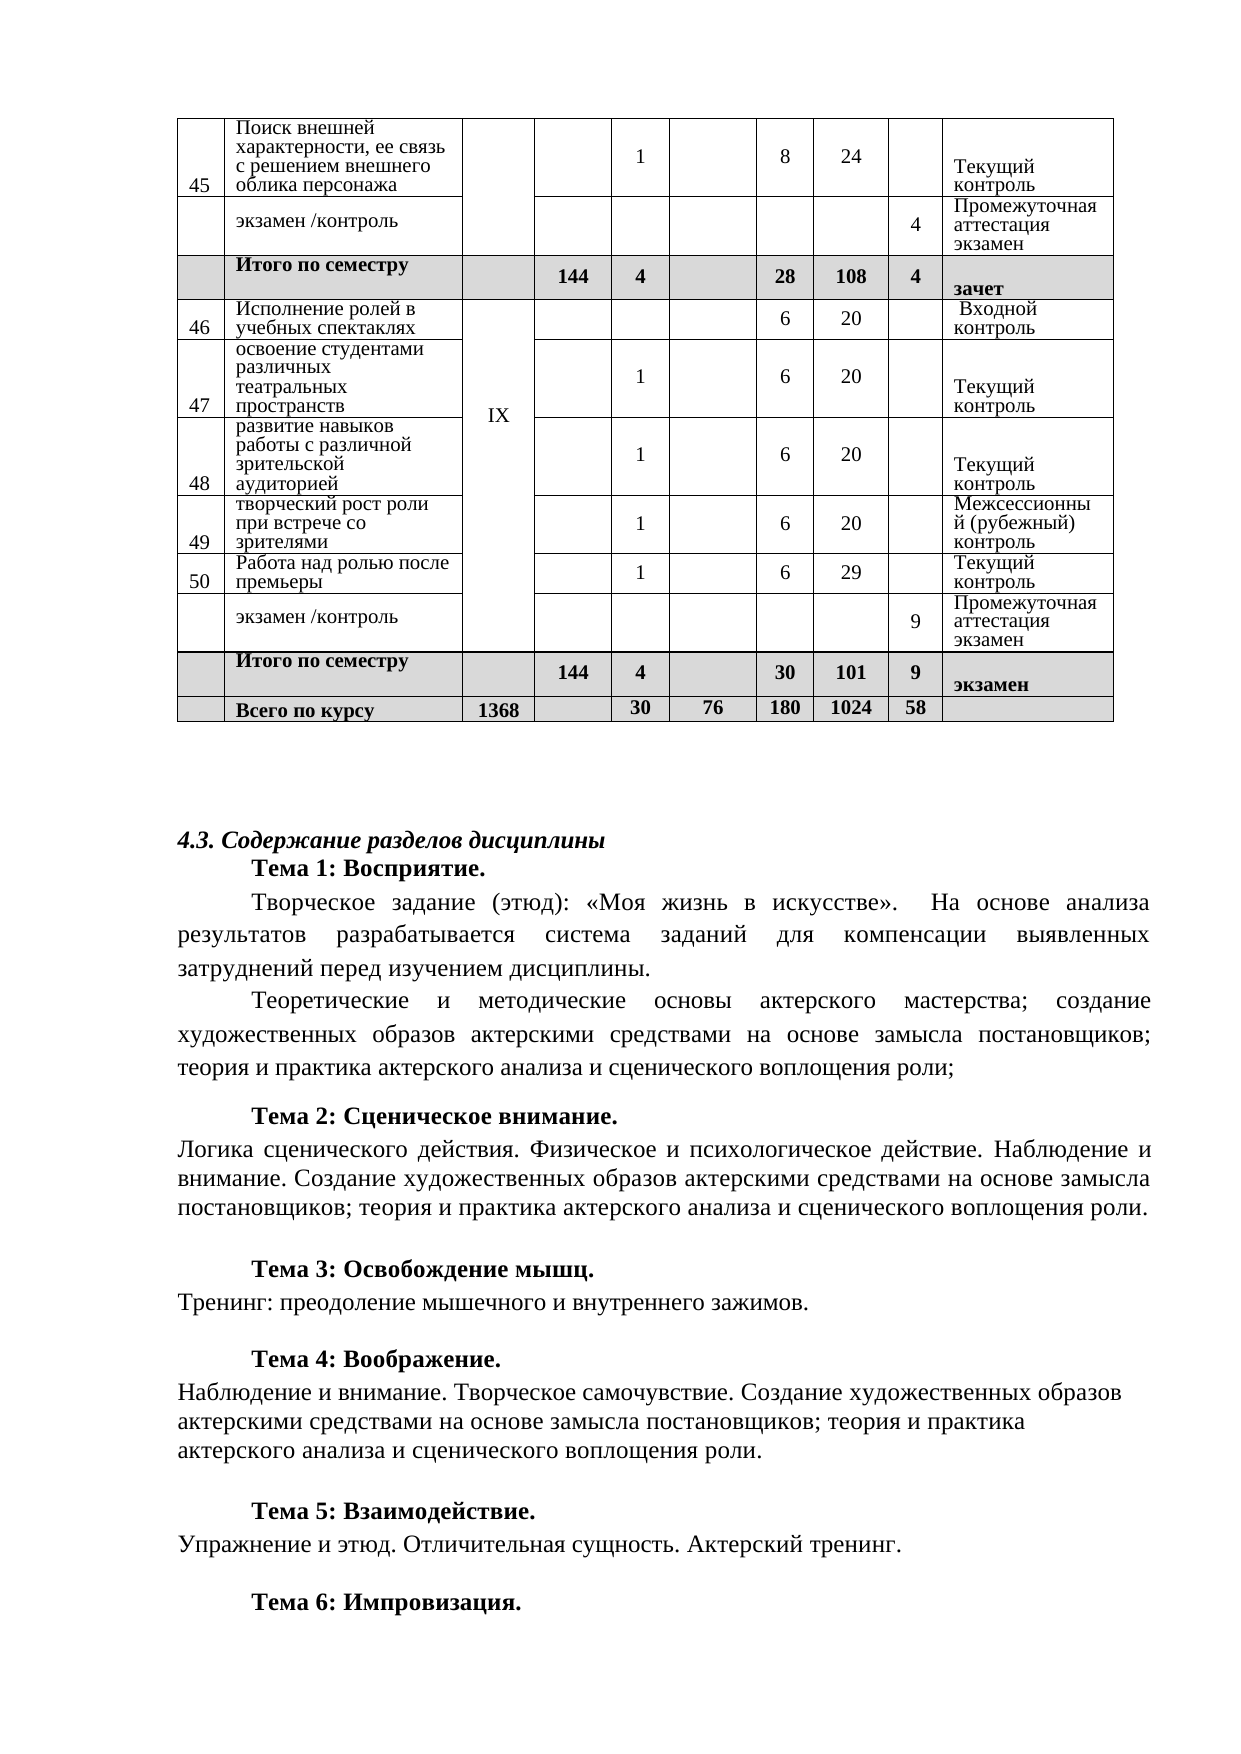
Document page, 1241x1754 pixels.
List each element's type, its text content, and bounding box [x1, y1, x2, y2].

table_cell 6 [757, 496, 813, 553]
table_cell Итого по семестру [225, 653, 462, 696]
table_cell [889, 496, 942, 553]
table_cell [535, 697, 611, 721]
table_cell 180 [757, 697, 813, 721]
table_cell 4 [612, 653, 669, 696]
table_cell [757, 197, 813, 255]
table_cell Входной контроль [943, 300, 1113, 339]
text Тема 2: Сценическое внимание. [177, 1101, 1152, 1130]
table_cell развитие навыков работы с различной зрительской аудиторией [225, 418, 462, 494]
table_cell [814, 594, 888, 651]
table_cell 9 [889, 653, 942, 696]
table_cell 101 [814, 653, 888, 696]
table_cell 8 [757, 119, 813, 196]
table_cell [178, 594, 224, 651]
table_cell [889, 418, 942, 494]
table_cell Промежуточная аттестация экзамен [943, 197, 1113, 255]
text Логика сценического действия. Физическое и психологическое действие. Наблюдение и внимание. Создание художественных образов актерскими средствами на основе замысла постановщиков; теория и практика актерского анализа и сценического воплощения роли. [177, 1134, 1152, 1221]
table_cell [889, 119, 942, 196]
table_cell [463, 256, 534, 299]
table_cell [612, 197, 669, 255]
table_cell экзамен /контроль [225, 197, 462, 255]
table_cell 9 [889, 594, 942, 651]
table_cell 1024 [814, 697, 888, 721]
table_cell 6 [757, 418, 813, 494]
table_cell [670, 300, 756, 339]
text Творческое задание (этюд): «Моя жизнь в искусстве». На основе анализа результатов разрабатывается система заданий для компенсации выявленных затруднений перед изучением дисциплины. [177, 887, 1152, 981]
table_cell 76 [670, 697, 756, 721]
text Тема 5: Взаимодействие. [177, 1496, 1152, 1525]
table_cell Промежуточная аттестация экзамен [943, 594, 1113, 651]
table_cell [670, 594, 756, 651]
table_cell зачет [943, 256, 1113, 299]
text Тренинг: преодоление мышечного и внутреннего зажимов. [177, 1287, 1152, 1315]
table_cell [612, 300, 669, 339]
table_cell 29 [814, 554, 888, 593]
text Тема 3: Освобождение мышц. [177, 1254, 1152, 1282]
table_cell 58 [889, 697, 942, 721]
table_cell [178, 256, 224, 299]
text Тема 6: Импровизация. [177, 1587, 1152, 1616]
table_cell [670, 119, 756, 196]
table_cell Текущий контроль [943, 418, 1113, 494]
table_cell 20 [814, 418, 888, 494]
table_cell 144 [535, 653, 611, 696]
table_cell [670, 496, 756, 553]
table_cell [889, 554, 942, 593]
table_cell 4 [889, 197, 942, 255]
table_cell [670, 554, 756, 593]
table_cell [670, 197, 756, 255]
table_cell освоение студентами различных театральных пространств [225, 340, 462, 417]
table_cell творческий рост роли при встрече со зрителями [225, 496, 462, 553]
table_cell [535, 197, 611, 255]
table_cell [612, 594, 669, 651]
table_cell 46 [178, 300, 224, 339]
table_cell Межсессионный (рубежный) контроль [943, 496, 1113, 553]
table_cell 49 [178, 496, 224, 553]
table_cell 1 [612, 119, 669, 196]
table_cell 144 [535, 256, 611, 299]
table_cell [535, 340, 611, 417]
table_cell 1 [612, 496, 669, 553]
table_cell 1 [612, 340, 669, 417]
table_cell 6 [757, 554, 813, 593]
table_cell 30 [757, 653, 813, 696]
table_cell [889, 300, 942, 339]
table_cell 6 [757, 300, 813, 339]
table_cell экзамен /контроль [225, 594, 462, 651]
table_cell [178, 653, 224, 696]
table_cell [178, 197, 224, 255]
text 4.3. Содержание разделов дисциплины [177, 825, 1152, 853]
table_cell [814, 197, 888, 255]
table_cell 48 [178, 418, 224, 494]
table_cell 6 [757, 340, 813, 417]
table_cell Текущий контроль [943, 119, 1113, 196]
table_cell [535, 300, 611, 339]
table_cell [535, 594, 611, 651]
table_cell [670, 256, 756, 299]
text Теоретические и методические основы актерского мастерства; создание художественных образов актерскими средствами на основе замысла постановщиков; теория и практика актерского анализа и сценического воплощения роли; [177, 986, 1152, 1080]
table_cell [463, 653, 534, 696]
table_cell 30 [612, 697, 669, 721]
table_cell [943, 697, 1113, 721]
table_cell 47 [178, 340, 224, 417]
table_cell 4 [889, 256, 942, 299]
table_cell Текущий контроль [943, 340, 1113, 417]
table_cell 20 [814, 496, 888, 553]
table_cell [670, 418, 756, 494]
table_cell 1 [612, 554, 669, 593]
table_cell 20 [814, 300, 888, 339]
table_cell экзамен [943, 653, 1113, 696]
table_cell Работа над ролью после премьеры [225, 554, 462, 593]
table_cell [670, 653, 756, 696]
table_cell 28 [757, 256, 813, 299]
table_cell [535, 496, 611, 553]
table_cell [889, 340, 942, 417]
table_cell Текущий контроль [943, 554, 1113, 593]
table_cell 4 [612, 256, 669, 299]
table_cell [757, 594, 813, 651]
table_cell Всего по курсу [225, 697, 462, 721]
table_cell [670, 340, 756, 417]
table_cell IX [463, 300, 534, 651]
table_cell 108 [814, 256, 888, 299]
table_cell [535, 418, 611, 494]
table_cell Исполнение ролей в учебных спектаклях [225, 300, 462, 339]
text Тема 1: Восприятие. [177, 853, 1152, 882]
table_cell 20 [814, 340, 888, 417]
table_cell 45 [178, 119, 224, 196]
table_cell 24 [814, 119, 888, 196]
table_cell [178, 697, 224, 721]
text Упражнение и этюд. Отличительная сущность. Актерский тренинг. [177, 1529, 1152, 1558]
table_cell Итого по семестру [225, 256, 462, 299]
table_cell Поиск внешней характерности, ее связь с решением внешнего облика персонажа [225, 119, 462, 196]
table_cell 1368 [463, 697, 534, 721]
table_cell [535, 554, 611, 593]
table_cell 50 [178, 554, 224, 593]
text Наблюдение и внимание. Творческое самочувствие. Создание художественных образов актерскими средствами на основе замысла постановщиков; теория и практика актерского анализа и сценического воплощения роли. [177, 1377, 1152, 1463]
table_cell [535, 119, 611, 196]
text Тема 4: Воображение. [177, 1344, 1152, 1373]
table_cell 1 [612, 418, 669, 494]
